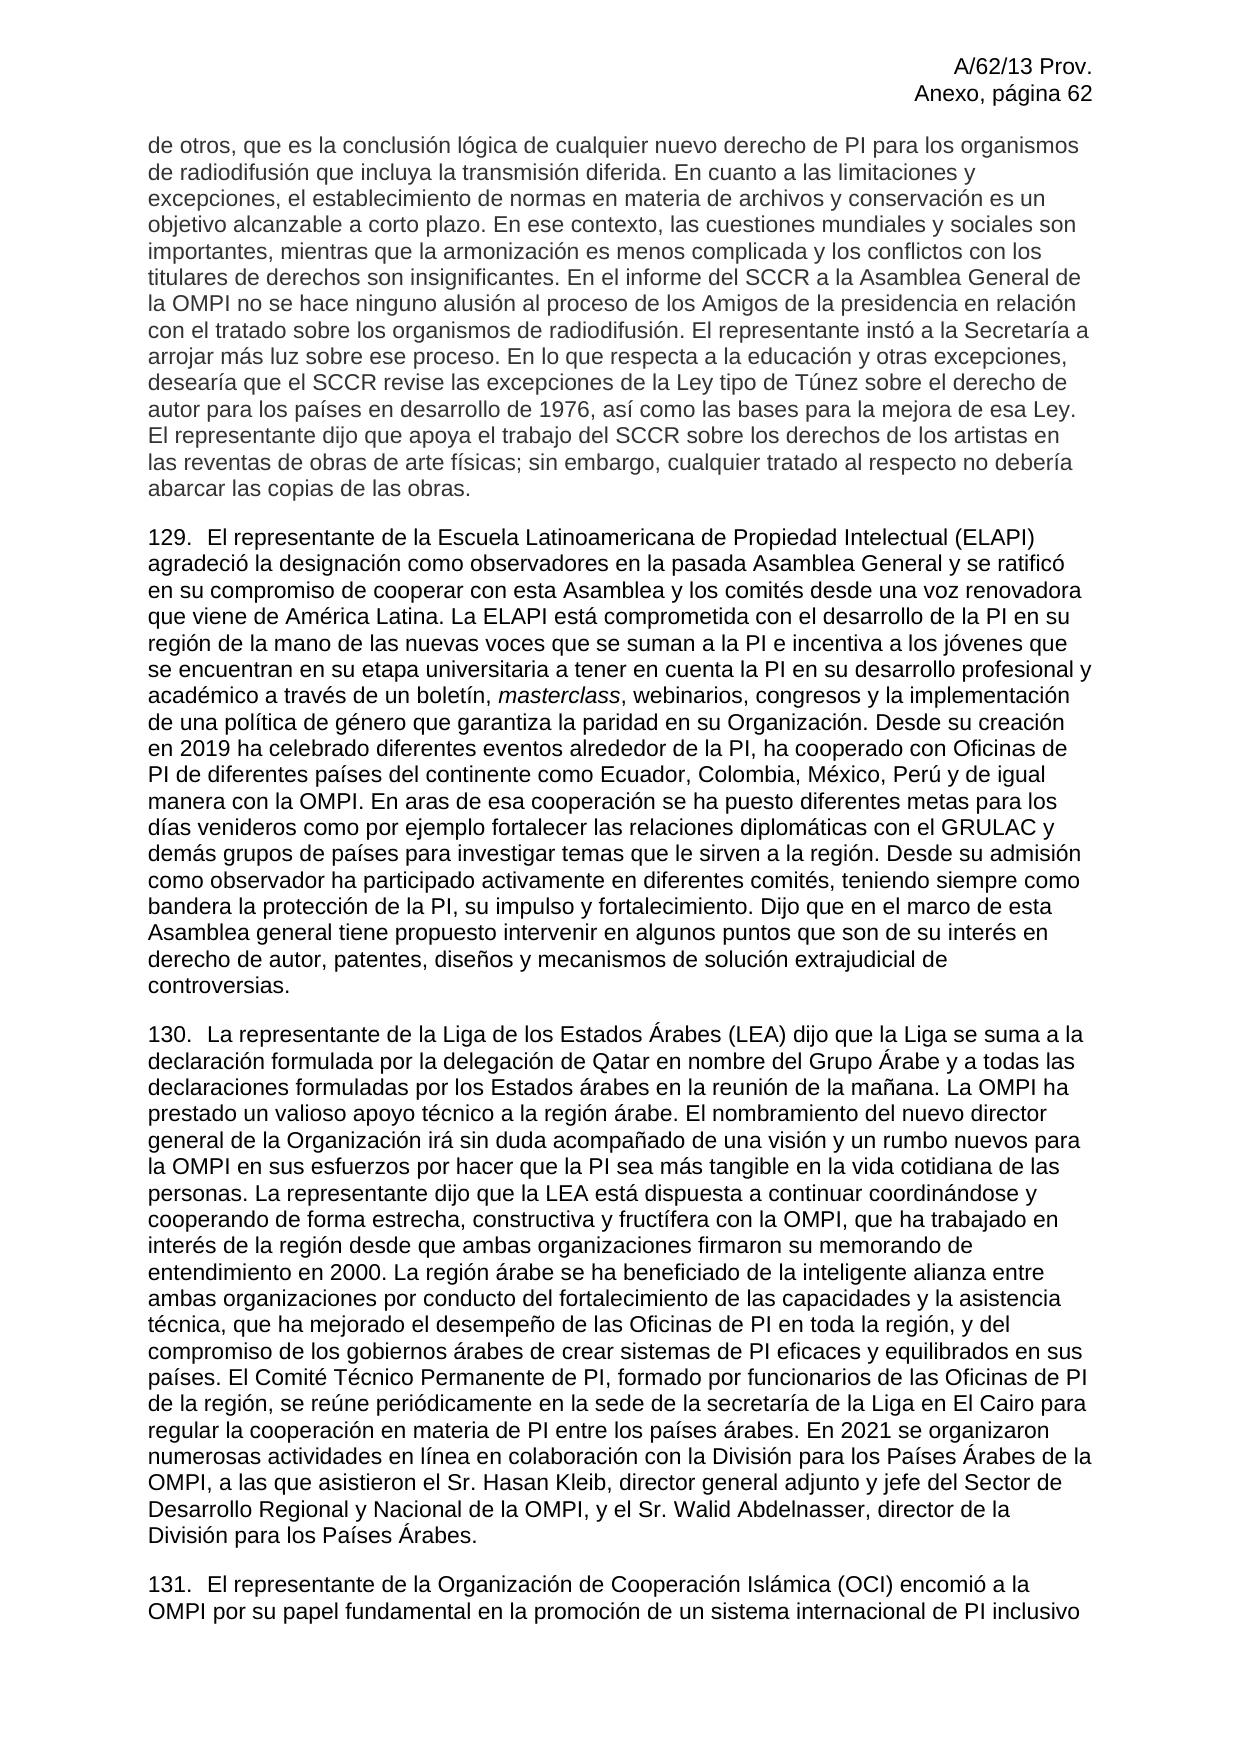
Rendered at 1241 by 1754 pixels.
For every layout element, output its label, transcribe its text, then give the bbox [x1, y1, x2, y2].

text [148, 1571, 1092, 1624]
text El representante de la Escuela Latinoamericana de Propiedad Intelectual (ELAPI) agradeció la designación como observadores en la pasada Asamblea General y se ratificó en su compromiso de cooperar con esta Asamblea y los comités desde una voz renovadora que viene de América Latina. La ELAPI está comprometida con el desarrollo de la PI en su región de la mano de las nuevas voces que se suman a la PI e incentiva a los jóvenes que se encuentran en su etapa universitaria a tener en cuenta la PI en su desarrollo profesional y académico a través de un boletín, masterclass, webinarios, congresos y la implementación de una política de género que garantiza la paridad en su Organización. Desde su creación en 2019 ha celebrado diferentes eventos alrededor de la PI, ha cooperado con Oficinas de PI de diferentes países del continente como Ecuador, Colombia, México, Perú y de igual manera con la OMPI. En aras de esa cooperación se ha puesto diferentes metas para los días venideros como por ejemplo fortalecer las relaciones diplomáticas con el GRULAC y demás grupos de países para investigar temas que le sirven a la región. Desde su admisión como observador ha participado activamente en diferentes comités, teniendo siempre como bandera la protección de la PI, su impulso y fortalecimiento. Dijo que en el marco de esta Asamblea general tiene propuesto intervenir en algunos puntos que son de su interés en derecho de autor, patentes, diseños y mecanismos de solución extrajudicial de controversias. [148, 524, 1092, 998]
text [148, 132, 1092, 501]
text La representante de la Liga de los Estados Árabes (LEA) dijo que la Liga se suma a la declaración formulada por la delegación de Qatar en nombre del Grupo Árabe y a todas las declaraciones formuladas por los Estados árabes en la reunión de la mañana. La OMPI ha prestado un valioso apoyo técnico a la región árabe. El nombramiento del nuevo director general de la Organización irá sin duda acompañado de una visión y un rumbo nuevos para la OMPI en sus esfuerzos por hacer que la PI sea más tangible en la vida cotidiana de las personas. La representante dijo que la LEA está dispuesta a continuar coordinándose y cooperando de forma estrecha, constructiva y fructífera con la OMPI, que ha trabajado en interés de la región desde que ambas organizaciones firmaron su memorando de entendimiento en 2000. La región árabe se ha beneficiado de la inteligente alianza entre ambas organizaciones por conducto del fortalecimiento de las capacidades y la asistencia técnica, que ha mejorado el desempeño de las Oficinas de PI en toda la región, y del compromiso de los gobiernos árabes de crear sistemas de PI eficaces y equilibrados en sus países. El Comité Técnico Permanente de PI, formado por funcionarios de las Oficinas de PI de la región, se reúne periódicamente en la sede de la secretaría de la Liga en El Cairo para regular la cooperación en materia de PI entre los países árabes. En 2021 se organizaron numerosas actividades en línea en colaboración con la División para los Países Árabes de la OMPI, a las que asistieron el Sr. Hasan Kleib, director general adjunto y jefe del Sector de Desarrollo Regional y Nacional de la OMPI, y el Sr. Walid Abdelnasser, director de la División para los Países Árabes. [148, 1021, 1092, 1548]
